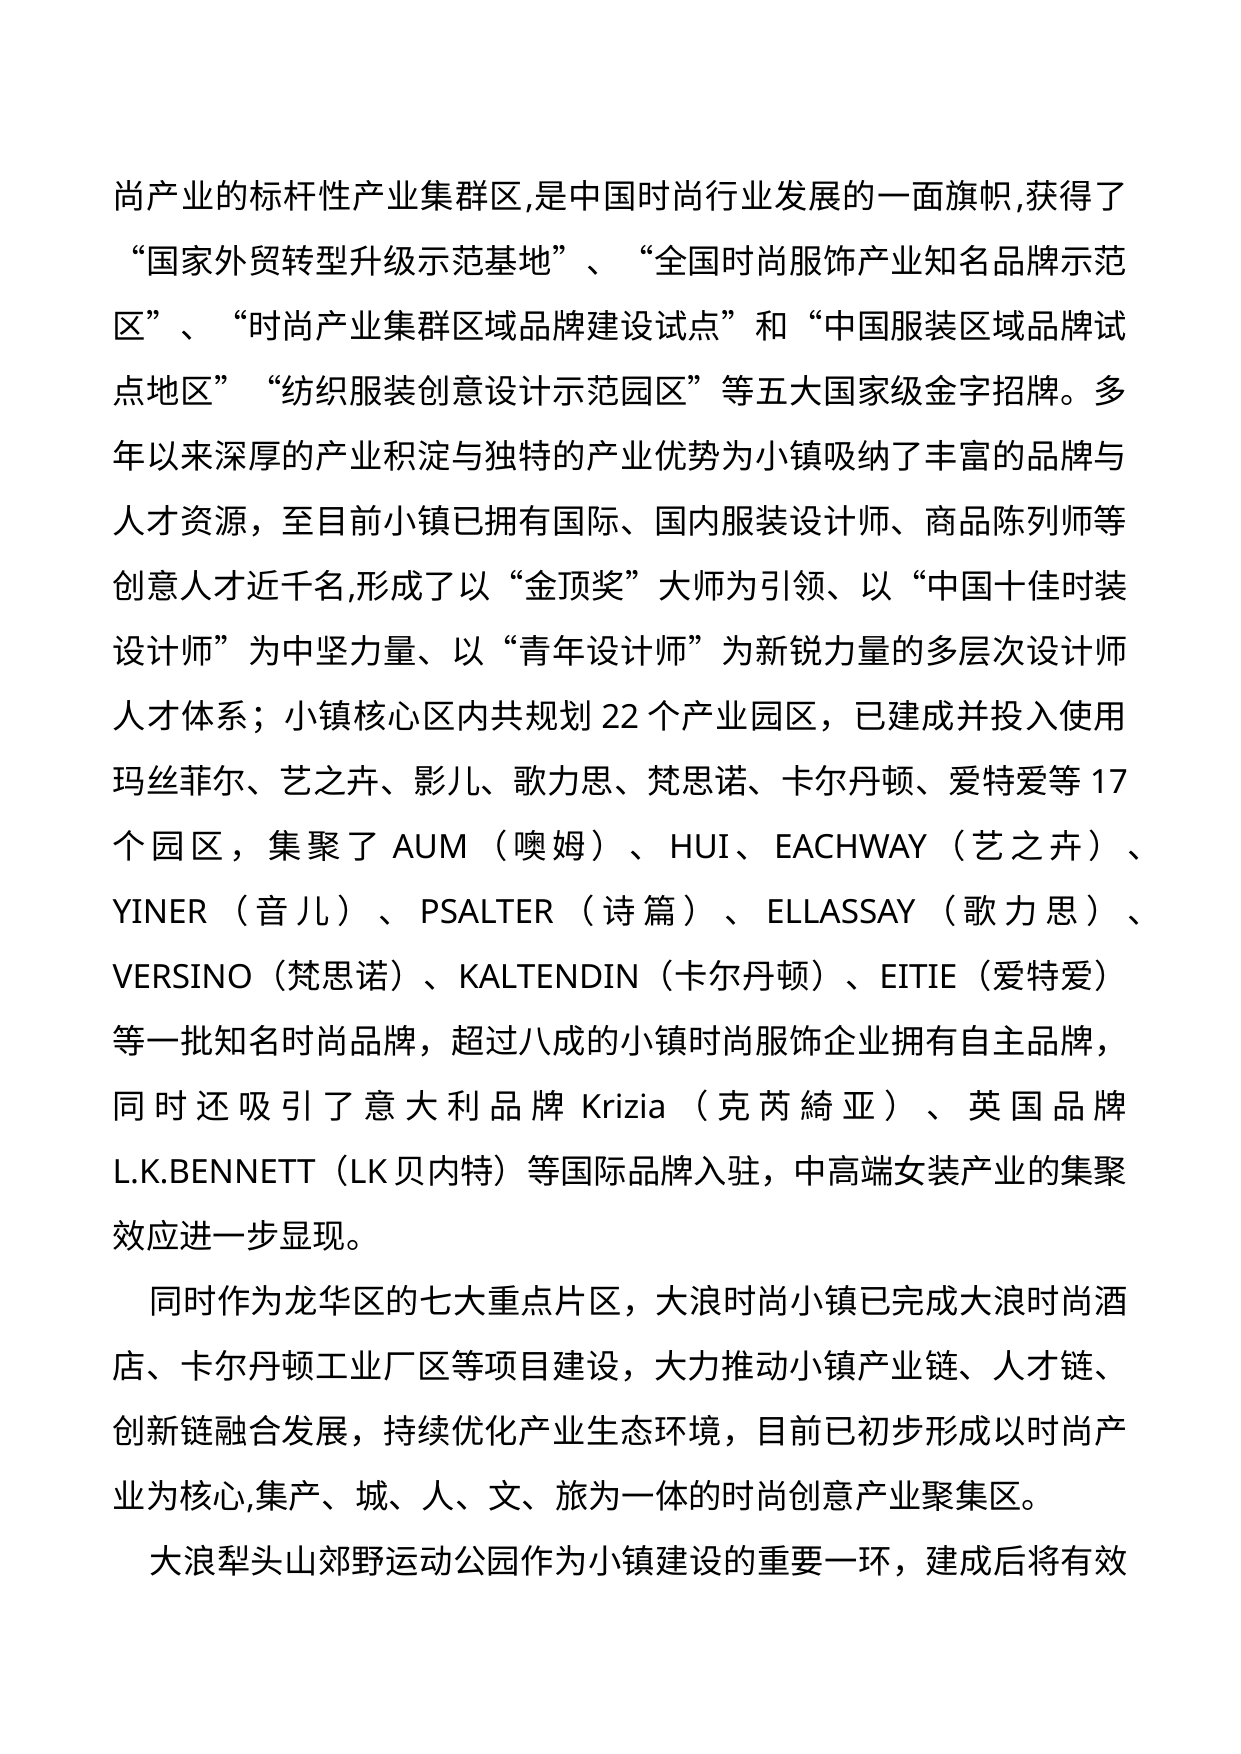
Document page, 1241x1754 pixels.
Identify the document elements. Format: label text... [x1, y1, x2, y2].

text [112, 1527, 1128, 1592]
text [112, 162, 1128, 1267]
text 同时作为龙华区的七大重点片区，大浪时尚小镇已完成大浪时尚酒店、卡尔丹顿工业厂区等项目建设，大力推动小镇产业链、人才链、创新链融合发展，持续优化产业生态环境，目前已初步形成以时尚产业为核心,集产、城、人、文、旅为一体的时尚创意产业聚集区。 [112, 1267, 1128, 1527]
